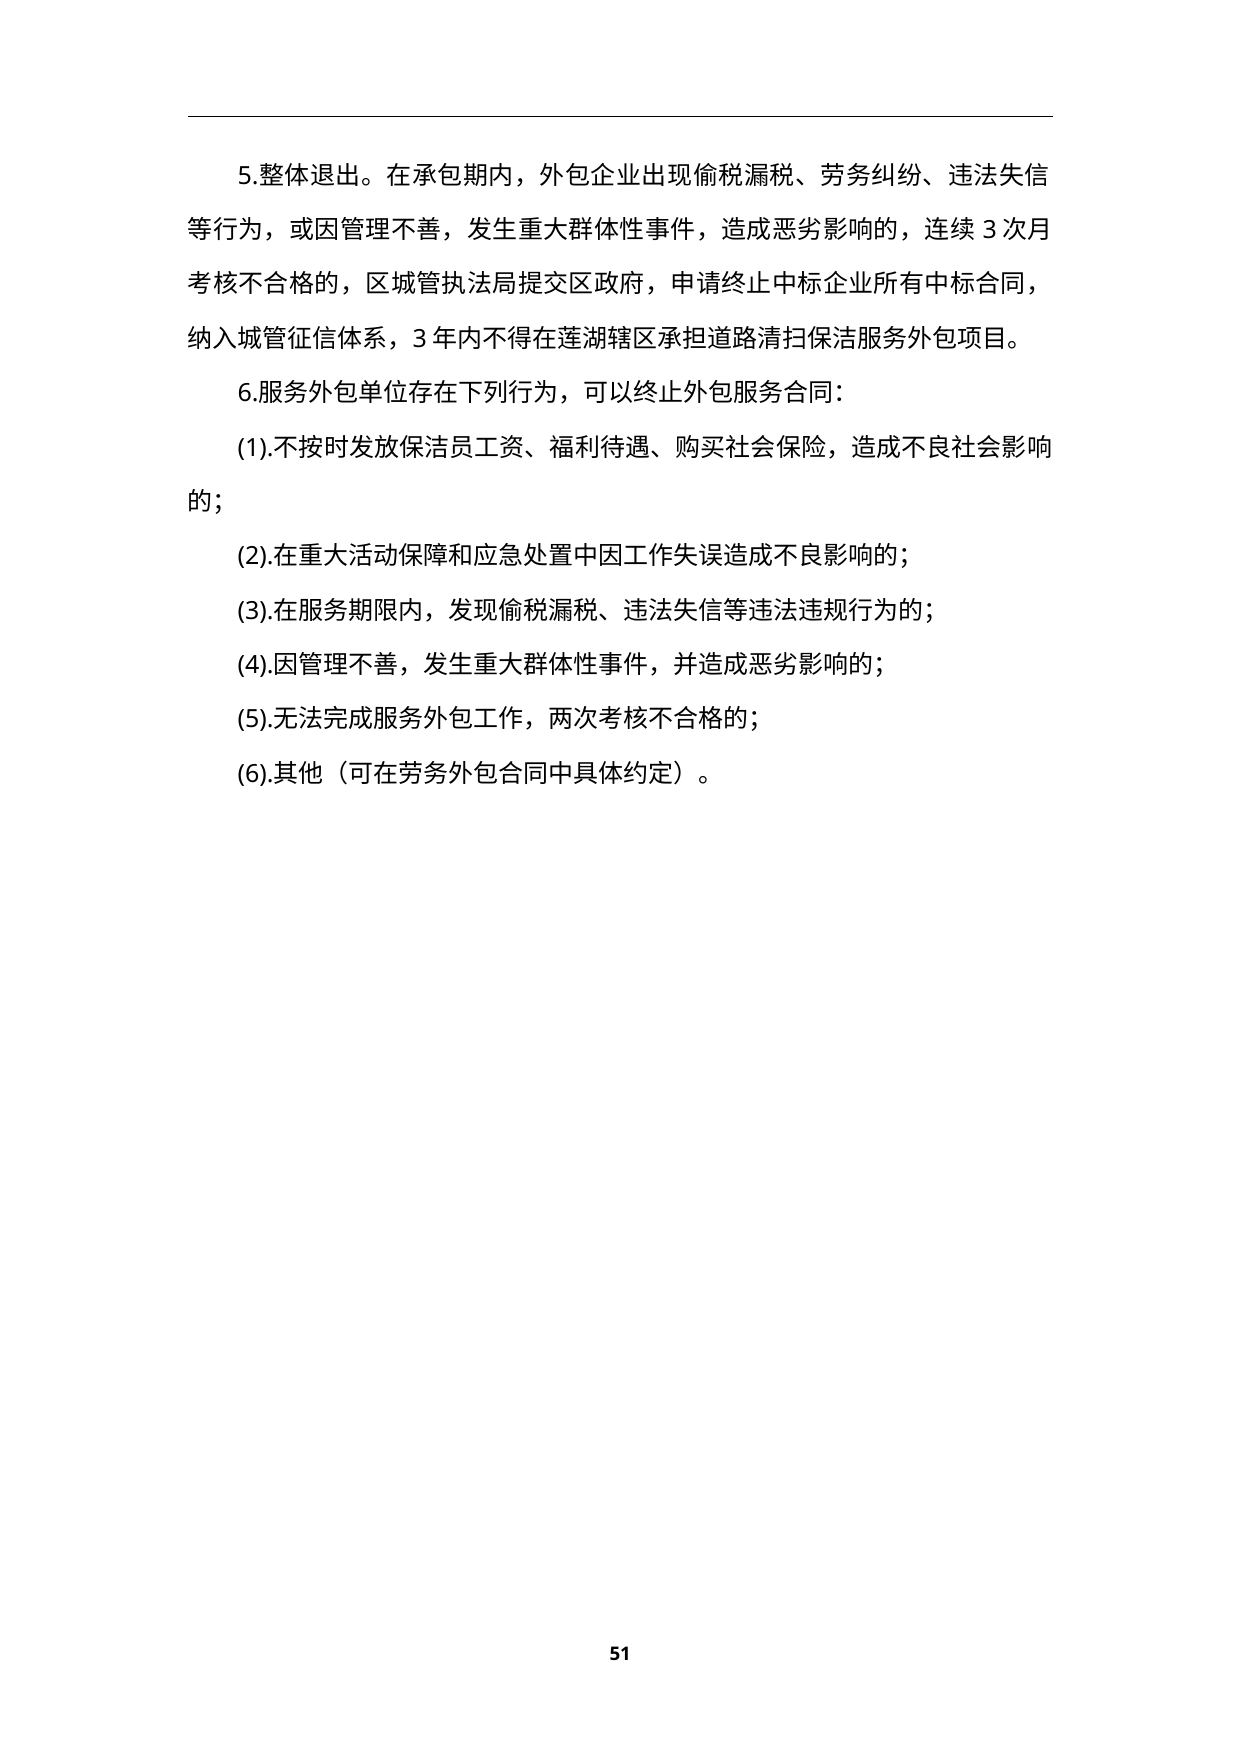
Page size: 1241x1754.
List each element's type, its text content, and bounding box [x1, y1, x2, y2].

text (6).其他（可在劳务外包合同中具体约定）。 [187, 753, 1053, 789]
text (3).在服务期限内，发现偷税漏税、违法失信等违法违规行为的； [187, 590, 1053, 626]
text (4).因管理不善，发生重大群体性事件，并造成恶劣影响的； [187, 644, 1053, 681]
text (1).不按时发放保洁员工资、福利待遇、购买社会保险，造成不良社会影响的； [187, 427, 1053, 518]
text 6.服务外包单位存在下列行为，可以终止外包服务合同： [187, 373, 1053, 409]
text 5.整体退出。在承包期内，外包企业出现偷税漏税、劳务纠纷、违法失信等行为，或因管理不善，发生重大群体性事件，造成恶劣影响的，连续3次月考核不合格的，区城管执法局提交区政府，申请终止中标企业所有中标合同，纳入城管征信体系，3年内不得在莲湖辖区承担道路清扫保洁服务外包项目。 [187, 155, 1053, 354]
text (2).在重大活动保障和应急处置中因工作失误造成不良影响的； [187, 536, 1053, 572]
text (5).无法完成服务外包工作，两次考核不合格的； [187, 699, 1053, 735]
